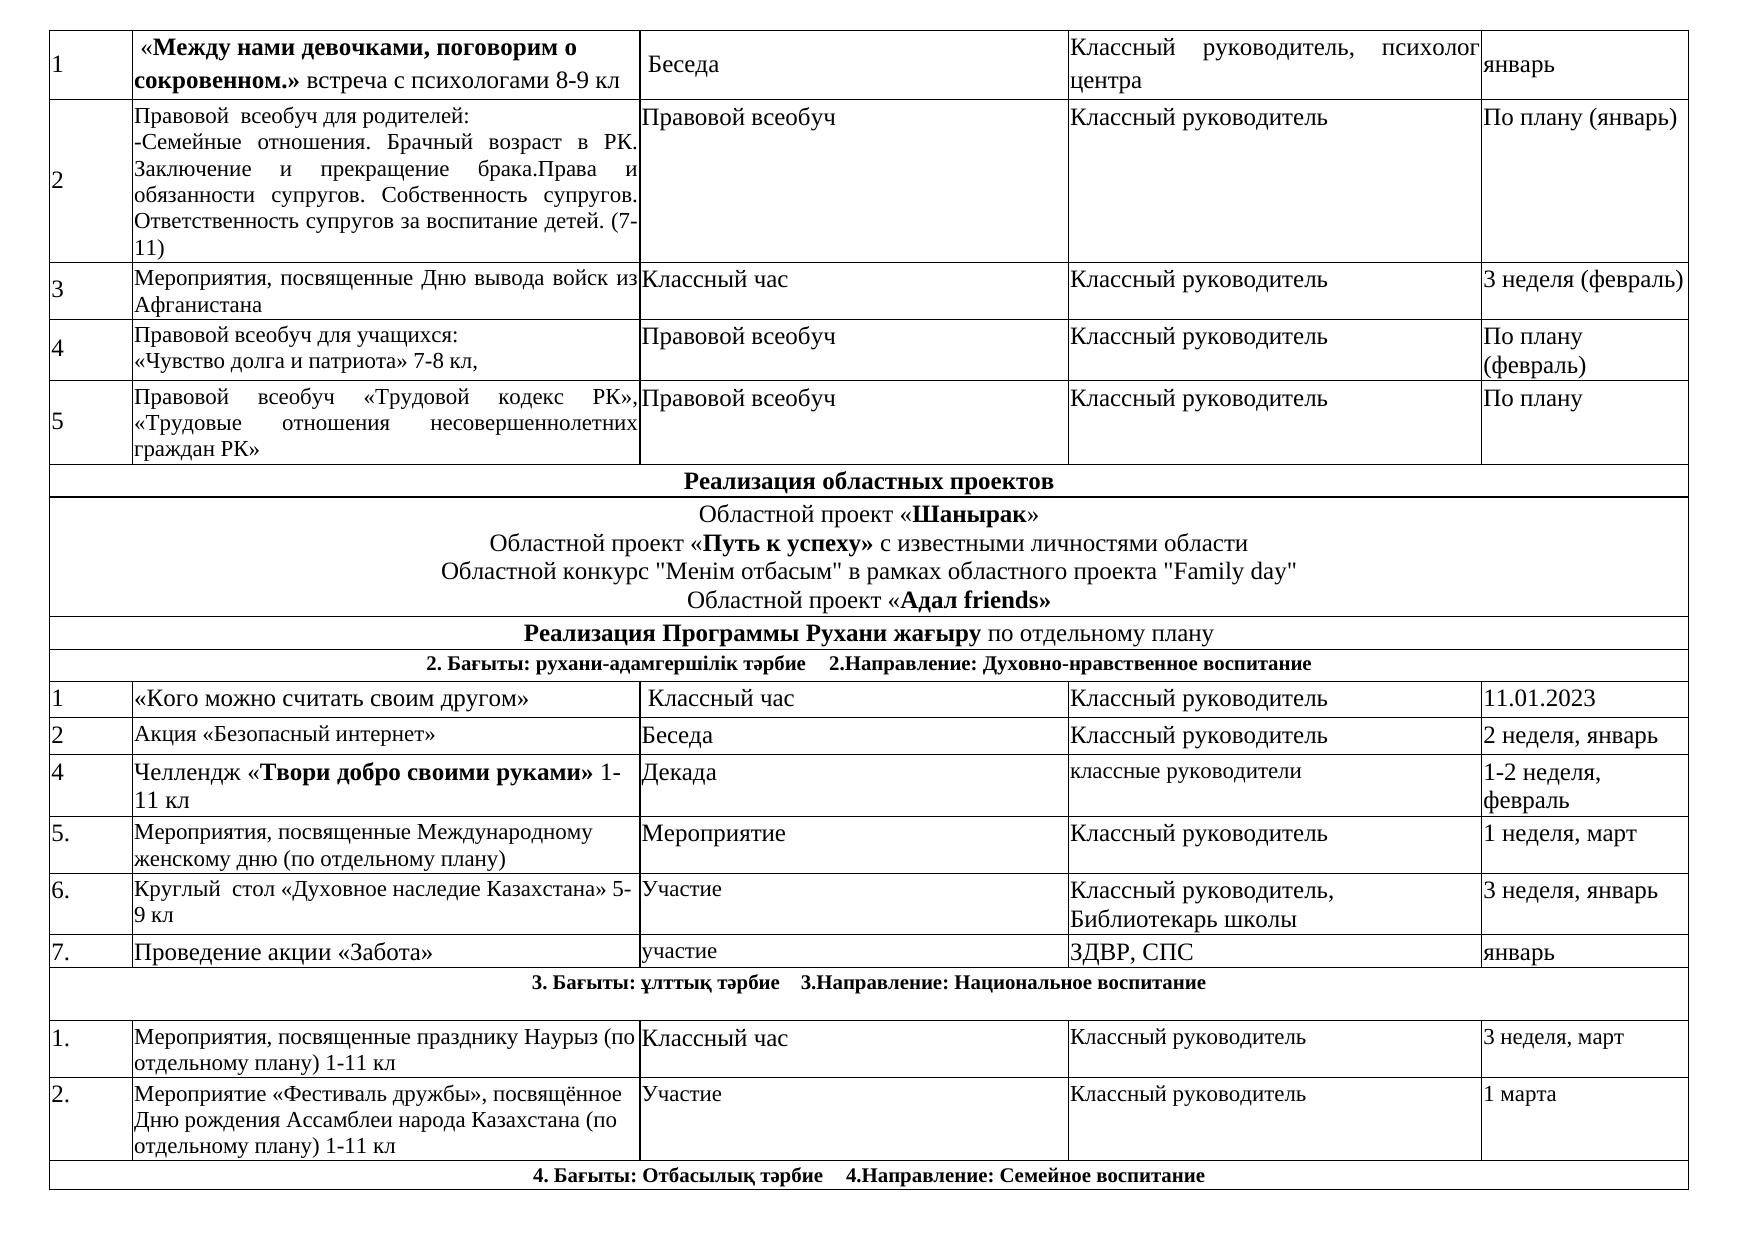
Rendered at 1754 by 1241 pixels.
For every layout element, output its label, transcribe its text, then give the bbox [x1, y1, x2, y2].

table_cell Классный час [641, 682, 1068, 717]
table_cell По плану (январь) [1482, 100, 1688, 262]
table_cell Декада [641, 755, 1068, 816]
table_cell По плану [1482, 381, 1688, 463]
table_cell классные руководители [1069, 755, 1481, 816]
table_cell Классный руководитель, психолог центра [1069, 31, 1481, 99]
table_cell 5. [50, 817, 132, 873]
table_cell 4 [50, 320, 132, 380]
table_cell Классный руководитель [1069, 1021, 1481, 1077]
table_cell Мероприятия, посвященные Международному женскому дню (по отдельному плану) [133, 817, 639, 873]
table_cell Мероприятия, посвященные празднику Наурыз (по отдельному плану) 1-11 кл [133, 1021, 639, 1077]
table_cell 3 неделя (февраль) [1482, 263, 1688, 318]
table_cell январь [1482, 31, 1688, 99]
table_cell Классный руководитель [1069, 682, 1481, 717]
table_cell Классный руководитель [1069, 100, 1481, 262]
table_cell ЗДВР, СПС [1069, 935, 1481, 967]
table_cell 2. [50, 1078, 132, 1160]
table_cell Мероприятия, посвященные Дню вывода войск из Афганистана [133, 263, 639, 318]
table_cell Правовой всеобуч [641, 320, 1068, 380]
table_cell «Кого можно считать своим другом» [133, 682, 639, 717]
table_cell 4 [50, 755, 132, 816]
table_cell Мероприятие «Фестиваль дружбы», посвящённое Дню рождения Ассамблеи народа Казахстана (по отдельному плану) 1-11 кл [133, 1078, 639, 1160]
table_cell участие [641, 935, 1068, 967]
table_cell 2. Бағыты: рухани-адамгершілік тәрбие 2.Направление: Духовно-нравственное воспитание [50, 650, 1688, 681]
table_cell Классный руководитель [1069, 381, 1481, 463]
table_cell Круглый стол «Духовное наследие Казахстана» 5-9 кл [133, 874, 639, 934]
table_cell 1-2 неделя, февраль [1482, 755, 1688, 816]
table_cell 1. [50, 1021, 132, 1077]
table_cell Областной проект «Шанырак» Областной проект «Путь к успеху» с известными личностями области Областной конкурс "Менім отбасым" в рамках областного проекта "Family day" Областной проект «Адал friends» [50, 498, 1688, 616]
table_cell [50, 1161, 1688, 1188]
table_cell «Между нами девочками, поговорим о сокровенном.» встреча с психологами 8-9 кл [133, 31, 639, 99]
table_cell 3 неделя, январь [1482, 874, 1688, 934]
table_cell Классный руководитель [1069, 1078, 1481, 1160]
table_cell январь [1482, 935, 1688, 967]
table_cell Беседа [641, 31, 1068, 99]
table_cell Классный руководитель [1069, 320, 1481, 380]
table_cell Акция «Безопасный интернет» [133, 718, 639, 754]
table_cell Беседа [641, 718, 1068, 754]
table_cell 2 неделя, январь [1482, 718, 1688, 754]
table_cell 2 [50, 718, 132, 754]
table_cell Классный руководитель [1069, 817, 1481, 873]
table_cell 1 [50, 682, 132, 717]
table_cell 1 [50, 31, 132, 99]
table_cell Реализация областных проектов [50, 465, 1688, 496]
table_cell Правовой всеобуч [641, 100, 1068, 262]
table_cell 7. [50, 935, 132, 967]
table_cell 3 [50, 263, 132, 318]
table_cell Правовой всеобуч для учащихся: «Чувство долга и патриота» 7-8 кл, [133, 320, 639, 380]
table_cell Участие [641, 1078, 1068, 1160]
table_cell Классный руководитель, Библиотекарь школы [1069, 874, 1481, 934]
table_cell Реализация Программы Рухани жағыру по отдельному плану [50, 617, 1688, 648]
table_cell Классный час [641, 1021, 1068, 1077]
table_cell 3 неделя, март [1482, 1021, 1688, 1077]
table_cell 1 неделя, март [1482, 817, 1688, 873]
table_cell Правовой всеобуч для родителей: -Семейные отношения. Брачный возраст в РК. Заключение и прекращение брака.Права и обязанности супругов. Собственность супругов. Ответственность супругов за воспитание детей. (7-11) [133, 100, 639, 262]
table_cell Проведение акции «Забота» [133, 935, 639, 967]
table_cell Правовой всеобуч [641, 381, 1068, 463]
table_cell Правовой всеобуч «Трудовой кодекс РК», «Трудовые отношения несовершеннолетних граждан РК» [133, 381, 639, 463]
table_cell Классный час [641, 263, 1068, 318]
table_cell Классный руководитель [1069, 718, 1481, 754]
table_cell 2 [50, 100, 132, 262]
table_cell 6. [50, 874, 132, 934]
table_cell 1 марта [1482, 1078, 1688, 1160]
table_cell 11.01.2023 [1482, 682, 1688, 717]
table_cell Классный руководитель [1069, 263, 1481, 318]
table_cell Участие [641, 874, 1068, 934]
table_cell 3. Бағыты: ұлттық тәрбие 3.Направление: Национальное воспитание [50, 968, 1688, 1020]
table_cell По плану (февраль) [1482, 320, 1688, 380]
table_cell Мероприятие [641, 817, 1068, 873]
table_cell 5 [50, 381, 132, 463]
